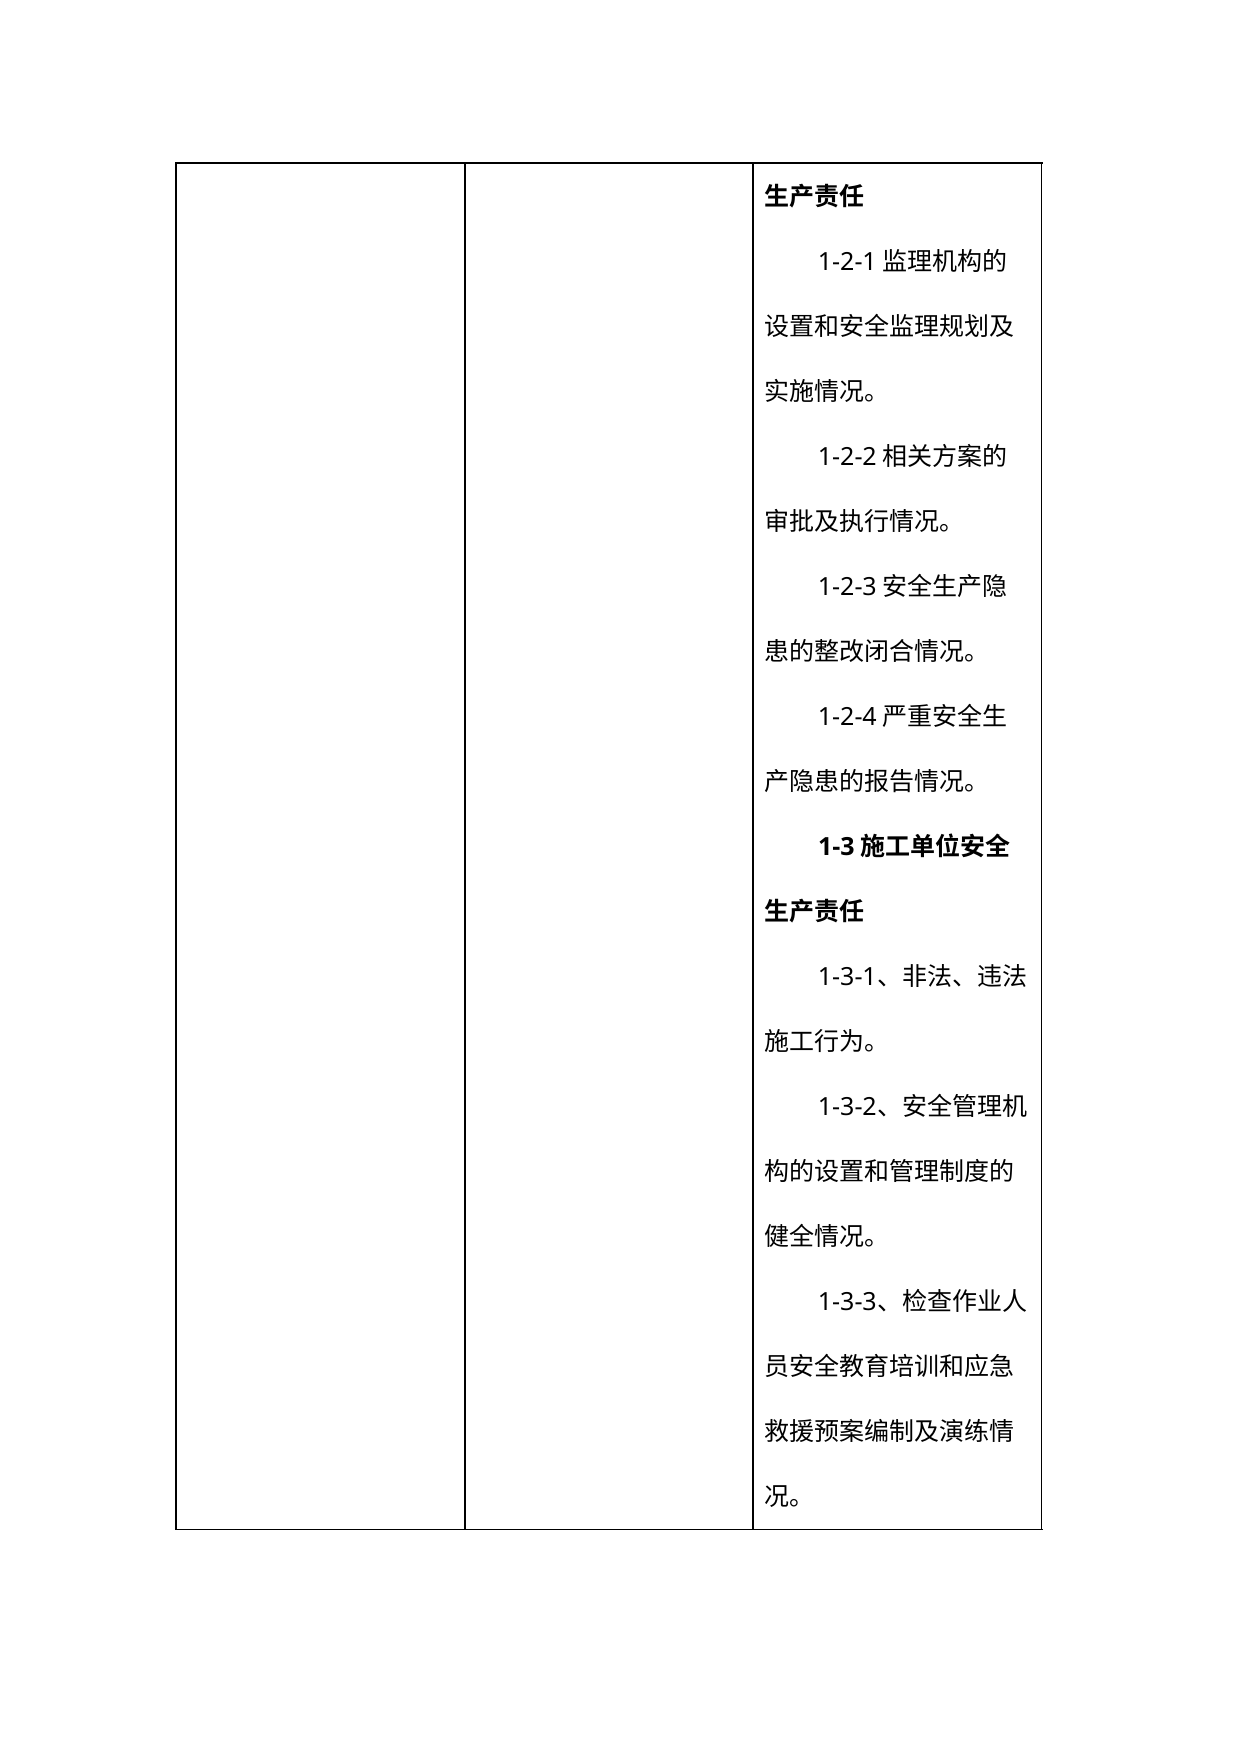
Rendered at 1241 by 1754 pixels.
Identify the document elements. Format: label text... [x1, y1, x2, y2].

table_cell 6 [177, 164, 464, 1528]
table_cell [754, 164, 1041, 1528]
table_cell [466, 164, 752, 1528]
